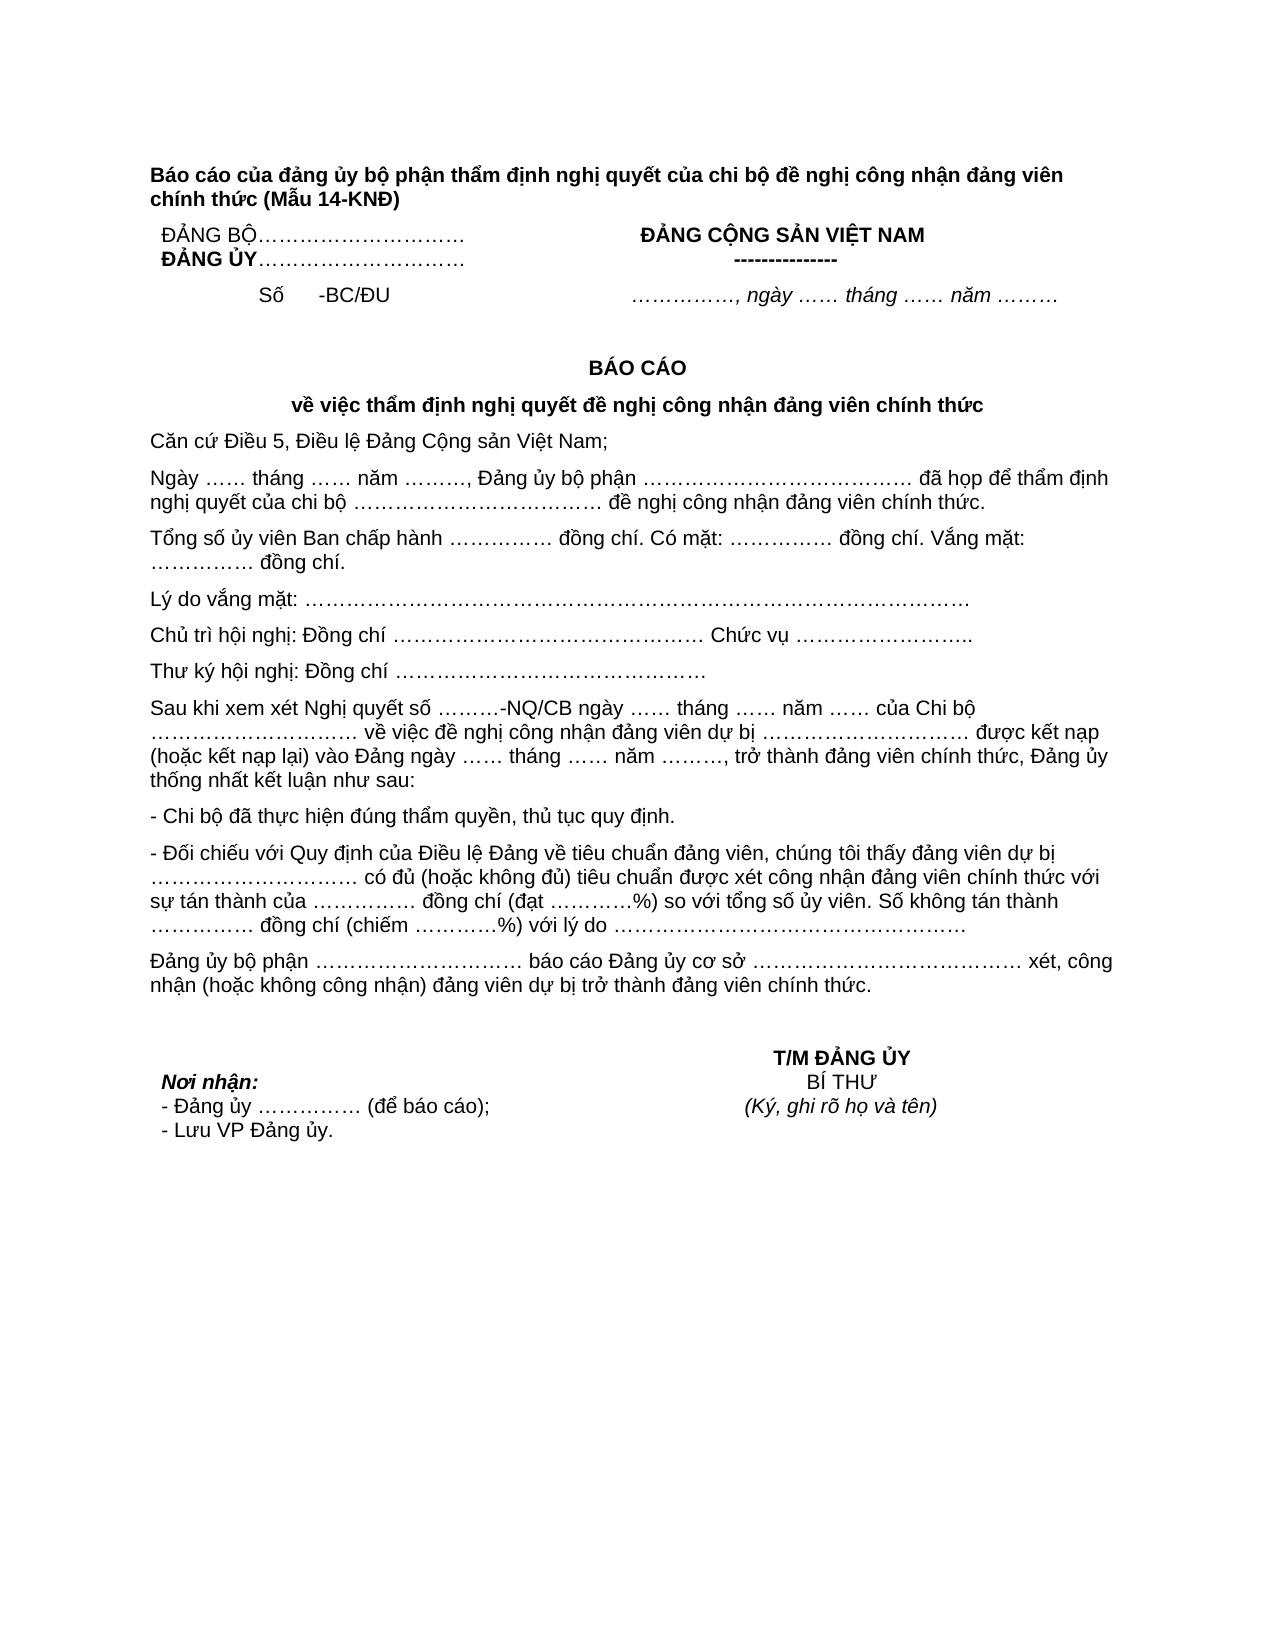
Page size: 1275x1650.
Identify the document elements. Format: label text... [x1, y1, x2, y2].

table_header Nơi nhận: - Đảng ủy …………… (để báo cáo); - Lưu VP Đảng ủy. [150, 1033, 611, 1142]
text Sau khi xem xét Nghị quyết số ………-NQ/CB ngày …… tháng …… năm …… của Chi bộ ………………………… về việc đề nghị công nhận đảng viên dự bị ………………………… được kết nạp (hoặc kết nạp lại) vào Đảng ngày …… tháng …… năm ………, trở thành đảng viên chính thức, Đảng ủy thống nhất kết luận như sau: [150, 696, 1125, 792]
text Ngày …… tháng …… năm ………, Đảng ủy bộ phận ………………………………… đã họp để thẩm định nghị quyết của chi bộ ……………………………… đề nghị công nhận đảng viên chính thức. [150, 466, 1125, 513]
table_cell Số -BC/ĐU [150, 271, 499, 307]
text BÁO CÁO [150, 356, 1125, 380]
text Lý do vắng mặt: …………………………………………………………………………………… [150, 586, 1125, 610]
table_cell ……………, ngày …… tháng …… năm ……… [499, 271, 1072, 307]
table_header T/M ĐẢNG ỦY BÍ THƯ (Ký, ghi rõ họ và tên) [611, 1033, 1072, 1142]
text Tổng số ủy viên Ban chấp hành …………… đồng chí. Có mặt: …………… đồng chí. Vắng mặt: …………… đồng chí. [150, 526, 1125, 574]
text Chủ trì hội nghị: Đồng chí ……………………………………… Chức vụ …………………….. [150, 623, 1125, 647]
text Báo cáo của đảng ủy bộ phận thẩm định nghị quyết của chi bộ đề nghị công nhận đảng viên chính thức (Mẫu 14-KNĐ) [150, 162, 1125, 210]
table_header ĐẢNG CỘNG SẢN VIỆT NAM --------------- [499, 210, 1072, 271]
table_header ĐẢNG BỘ………………………… ĐẢNG ỦY………………………… [150, 210, 499, 271]
text Đảng ủy bộ phận ………………………… báo cáo Đảng ủy cơ sở ………………………………… xét, công nhận (hoặc không công nhận) đảng viên dự bị trở thành đảng viên chính thức. [150, 949, 1125, 997]
text - Chi bộ đã thực hiện đúng thẩm quyền, thủ tục quy định. [150, 804, 1125, 828]
text về việc thẩm định nghị quyết đề nghị công nhận đảng viên chính thức [150, 393, 1125, 417]
text Thư ký hội nghị: Đồng chí ……………………………………… [150, 659, 1125, 683]
text - Đối chiếu với Quy định của Điều lệ Đảng về tiêu chuẩn đảng viên, chúng tôi thấy đảng viên dự bị ………………………… có đủ (hoặc không đủ) tiêu chuẩn được xét công nhận đảng viên chính thức với sự tán thành của …………… đồng chí (đạt …………%) so với tổng số ủy viên. Số không tán thành …………… đồng chí (chiếm …………%) với lý do …………………………………………… [150, 841, 1125, 936]
text Căn cứ Điều 5, Điều lệ Đảng Cộng sản Việt Nam; [150, 429, 1125, 453]
